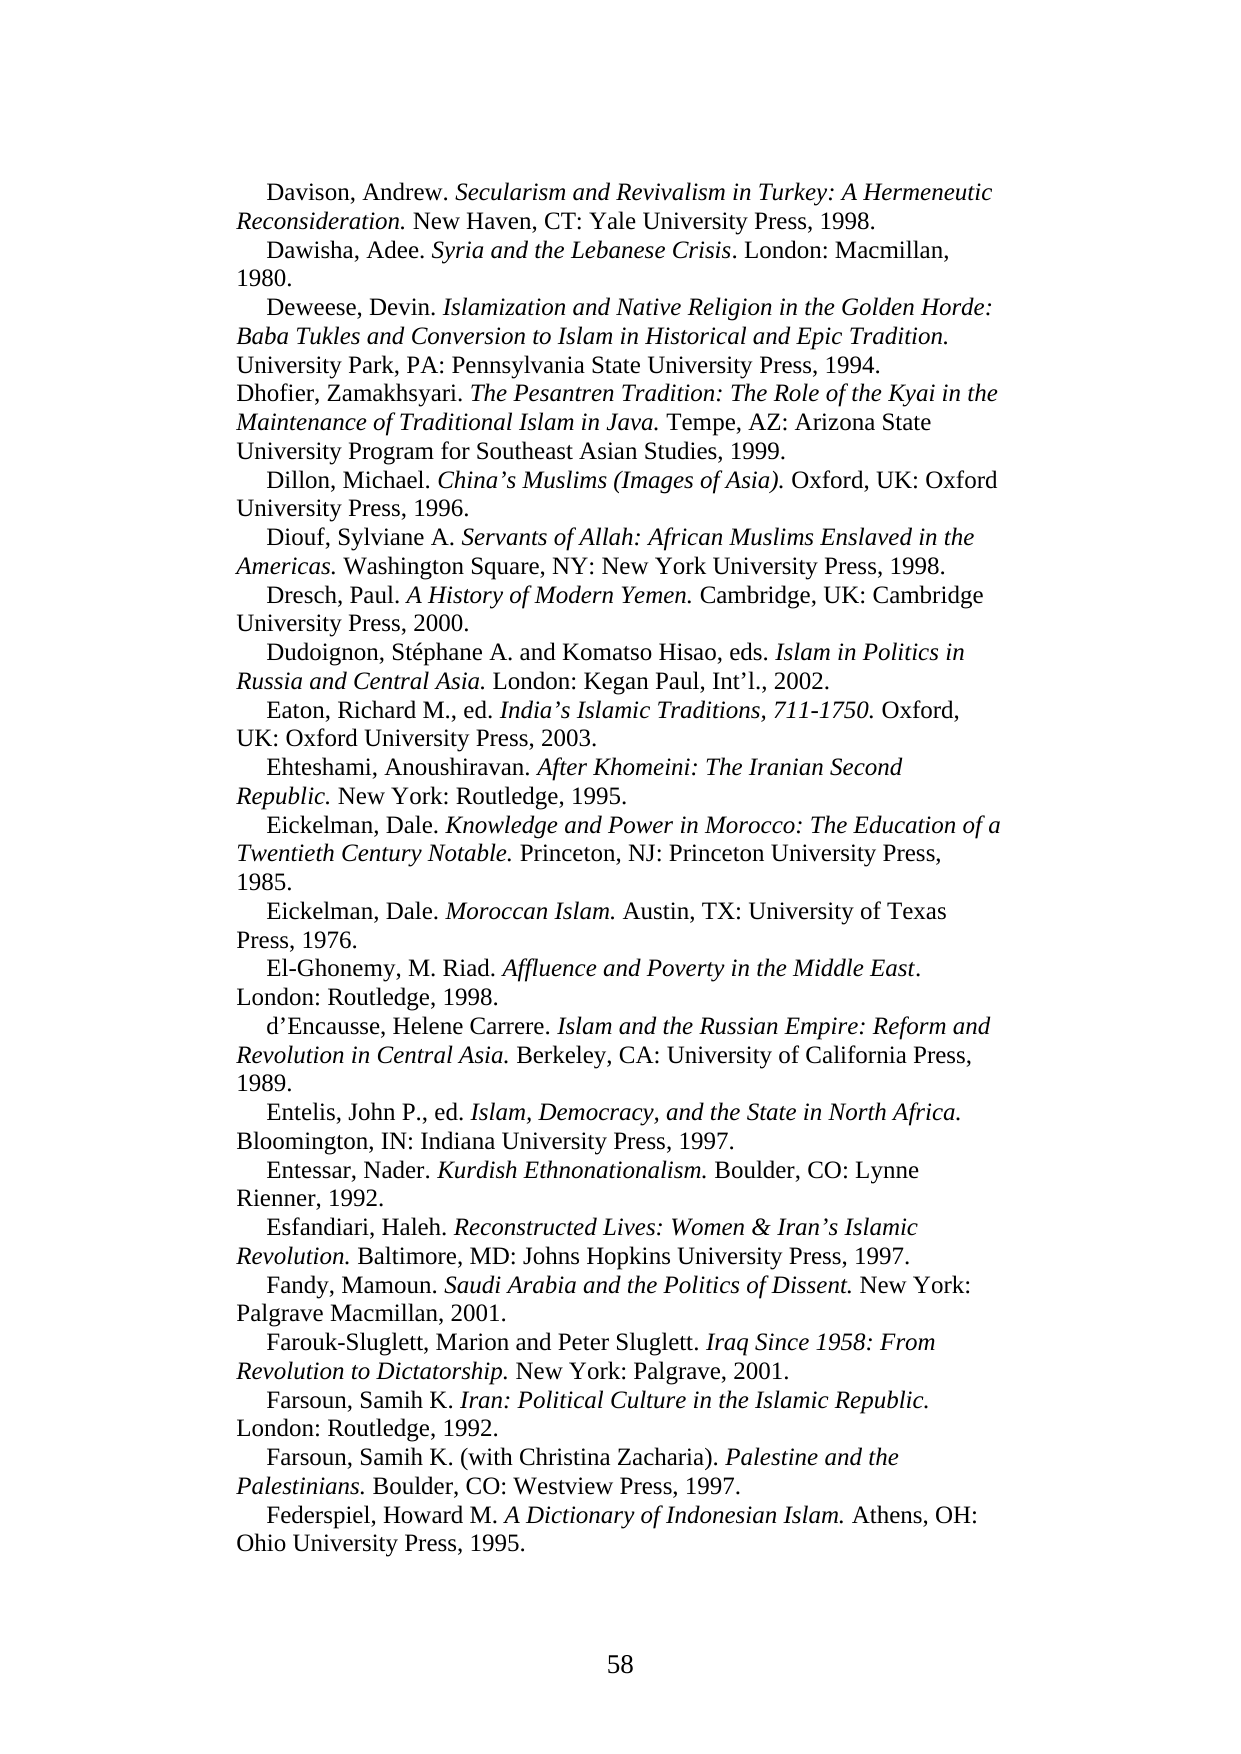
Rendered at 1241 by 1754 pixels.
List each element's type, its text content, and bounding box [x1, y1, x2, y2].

text El-Ghonemy, M. Riad. Affluence and Poverty in the Middle East. London: Routledge, 1998. [236, 953, 1004, 1011]
text Davison, Andrew. Secularism and Revivalism in Turkey: A Hermeneutic Reconsideration. New Haven, CT: Yale University Press, 1998. [236, 177, 1004, 235]
text Federspiel, Howard M. A Dictionary of Indonesian Islam. Athens, OH: Ohio University Press, 1995. [236, 1500, 1004, 1557]
text Dhofier, Zamakhsyari. The Pesantren Tradition: The Role of the Kyai in the Maintenance of Traditional Islam in Java. Tempe, AZ: Arizona State University Program for Southeast Asian Studies, 1999. [236, 378, 1004, 465]
text Dawisha, Adee. Syria and the Lebanese Crisis. London: Macmillan, 1980. [236, 235, 1004, 292]
text d’Encausse, Helene Carrere. Islam and the Russian Empire: Reform and Revolution in Central Asia. Berkeley, CA: University of California Press, 1989. [236, 1011, 1004, 1097]
text Entelis, John P., ed. Islam, Democracy, and the State in North Africa. Bloomington, IN: Indiana University Press, 1997. [236, 1097, 1004, 1155]
text Ehteshami, Anoushiravan. After Khomeini: The Iranian Second Republic. New York: Routledge, 1995. [236, 752, 1004, 810]
text Esfandiari, Haleh. Reconstructed Lives: Women & Iran’s Islamic Revolution. Baltimore, MD: Johns Hopkins University Press, 1997. [236, 1212, 1004, 1270]
text Eickelman, Dale. Moroccan Islam. Austin, TX: University of Texas Press, 1976. [236, 896, 1004, 953]
text Farsoun, Samih K. Iran: Political Culture in the Islamic Republic. London: Routledge, 1992. [236, 1385, 1004, 1442]
text Dillon, Michael. China’s Muslims (Images of Asia). Oxford, UK: Oxford University Press, 1996. [236, 465, 1004, 522]
text Eaton, Richard M., ed. India’s Islamic Traditions, 711-1750. Oxford, UK: Oxford University Press, 2003. [236, 695, 1004, 752]
text Farsoun, Samih K. (with Christina Zacharia). Palestine and the Palestinians. Boulder, CO: Westview Press, 1997. [236, 1442, 1004, 1500]
text Entessar, Nader. Kurdish Ethnonationalism. Boulder, CO: Lynne Rienner, 1992. [236, 1155, 1004, 1212]
text Dresch, Paul. A History of Modern Yemen. Cambridge, UK: Cambridge University Press, 2000. [236, 580, 1004, 637]
text Eickelman, Dale. Knowledge and Power in Morocco: The Education of a Twentieth Century Notable. Princeton, NJ: Princeton University Press, 1985. [236, 810, 1004, 896]
text Fandy, Mamoun. Saudi Arabia and the Politics of Dissent. New York: Palgrave Macmillan, 2001. [236, 1270, 1004, 1327]
text Farouk-Sluglett, Marion and Peter Sluglett. Iraq Since 1958: From Revolution to Dictatorship. New York: Palgrave, 2001. [236, 1327, 1004, 1385]
text Diouf, Sylviane A. Servants of Allah: African Muslims Enslaved in the Americas. Washington Square, NY: New York University Press, 1998. [236, 522, 1004, 580]
text Dudoignon, Stéphane A. and Komatso Hisao, eds. Islam in Politics in Russia and Central Asia. London: Kegan Paul, Int’l., 2002. [236, 637, 1004, 695]
text Deweese, Devin. Islamization and Native Religion in the Golden Horde: Baba Tukles and Conversion to Islam in Historical and Epic Tradition. University Park, PA: Pennsylvania State University Press, 1994. [236, 292, 1004, 378]
